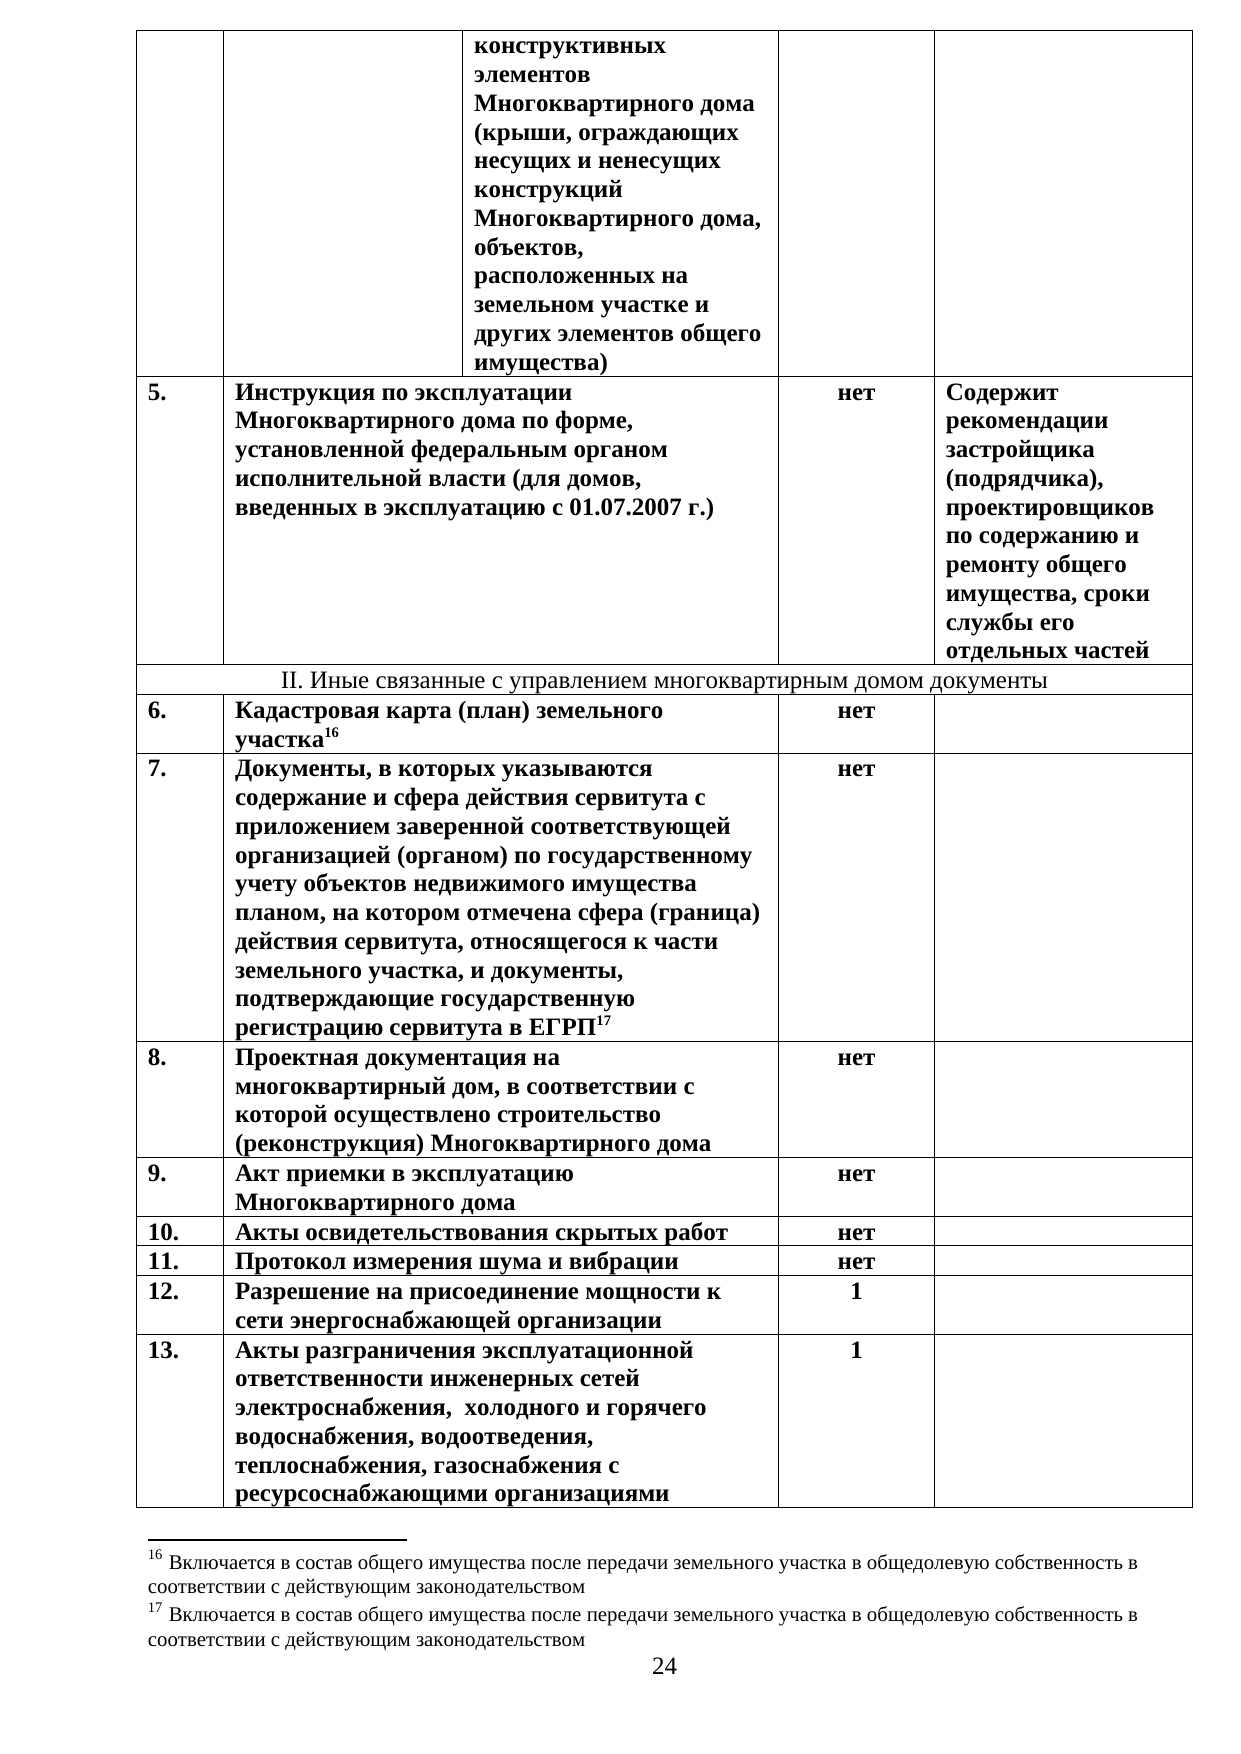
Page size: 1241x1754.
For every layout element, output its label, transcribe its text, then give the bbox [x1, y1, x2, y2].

table_cell [935, 1042, 1192, 1157]
table_cell нет [779, 1042, 934, 1157]
table_cell нет [779, 1246, 934, 1275]
table_cell [935, 695, 1192, 752]
table_cell 6. [137, 695, 223, 752]
table_cell Акты разграничения эксплуатационной ответственности инженерных сетей электроснабжения, холодного и горячего водоснабжения, водоотведения, теплоснабжения, газоснабжения с ресурсоснабжающими организациями [224, 1335, 778, 1507]
table_cell Кадастровая карта (план) земельного участка [224, 695, 778, 752]
table_cell [935, 754, 1192, 1041]
table_cell Проектная документация на многоквартирный дом, в соответствии с которой осуществлено строительство (реконструкция) Многоквартирного дома [224, 1042, 778, 1157]
table_cell 13. [137, 1335, 223, 1507]
table_cell нет [779, 754, 934, 1041]
table_cell 1 [779, 1335, 934, 1507]
table_cell нет [779, 695, 934, 752]
table_cell Акты освидетельствования скрытых работ [224, 1217, 778, 1245]
table_cell Инструкция по эксплуатации Многоквартирного дома по форме, установленной федеральным органом исполнительной власти (для домов, введенных в эксплуатацию с 01.07.2007 г.) [224, 377, 778, 664]
table_cell нет [779, 1158, 934, 1216]
table_cell нет [779, 1217, 934, 1245]
table_cell 9. [137, 1158, 223, 1216]
table_cell Документы, в которых указываются содержание и сфера действия сервитута с приложением заверенной соответствующей организацией (органом) по государственному учету объектов недвижимого имущества планом, на котором отмечена сфера (граница) действия сервитута, относящегося к части земельного участка, и документы, подтверждающие государственную регистрацию сервитута в ЕГРП [224, 754, 778, 1041]
table_cell Разрешение на присоединение мощности к сети энергоснабжающей организации [224, 1276, 778, 1334]
table_cell 12. [137, 1276, 223, 1334]
table_cell 8. [137, 1042, 223, 1157]
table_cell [463, 31, 778, 376]
table_cell [935, 1246, 1192, 1275]
table_cell [935, 1217, 1192, 1245]
table_cell [935, 1158, 1192, 1216]
table_cell 6 [779, 31, 934, 376]
table_cell 5. [137, 377, 223, 664]
table_cell нет [779, 377, 934, 664]
table_cell 11. [137, 1246, 223, 1275]
table_cell 7. [137, 754, 223, 1041]
table_cell 1 [779, 1276, 934, 1334]
table_cell [935, 1335, 1192, 1507]
table_cell Содержит рекомендации застройщика (подрядчика), проектировщиков по содержанию и ремонту общего имущества, сроки службы его отдельных частей [935, 377, 1192, 664]
table_cell 10. [137, 1217, 223, 1245]
table_cell Протокол измерения шума и вибрации [224, 1246, 778, 1275]
table_cell Акт приемки в эксплуатацию Многоквартирного дома [224, 1158, 778, 1216]
table_cell [935, 31, 1192, 376]
table_cell [935, 1276, 1192, 1334]
table_cell II. Иные связанные с управлением многоквартирным домом документы [137, 665, 1192, 694]
